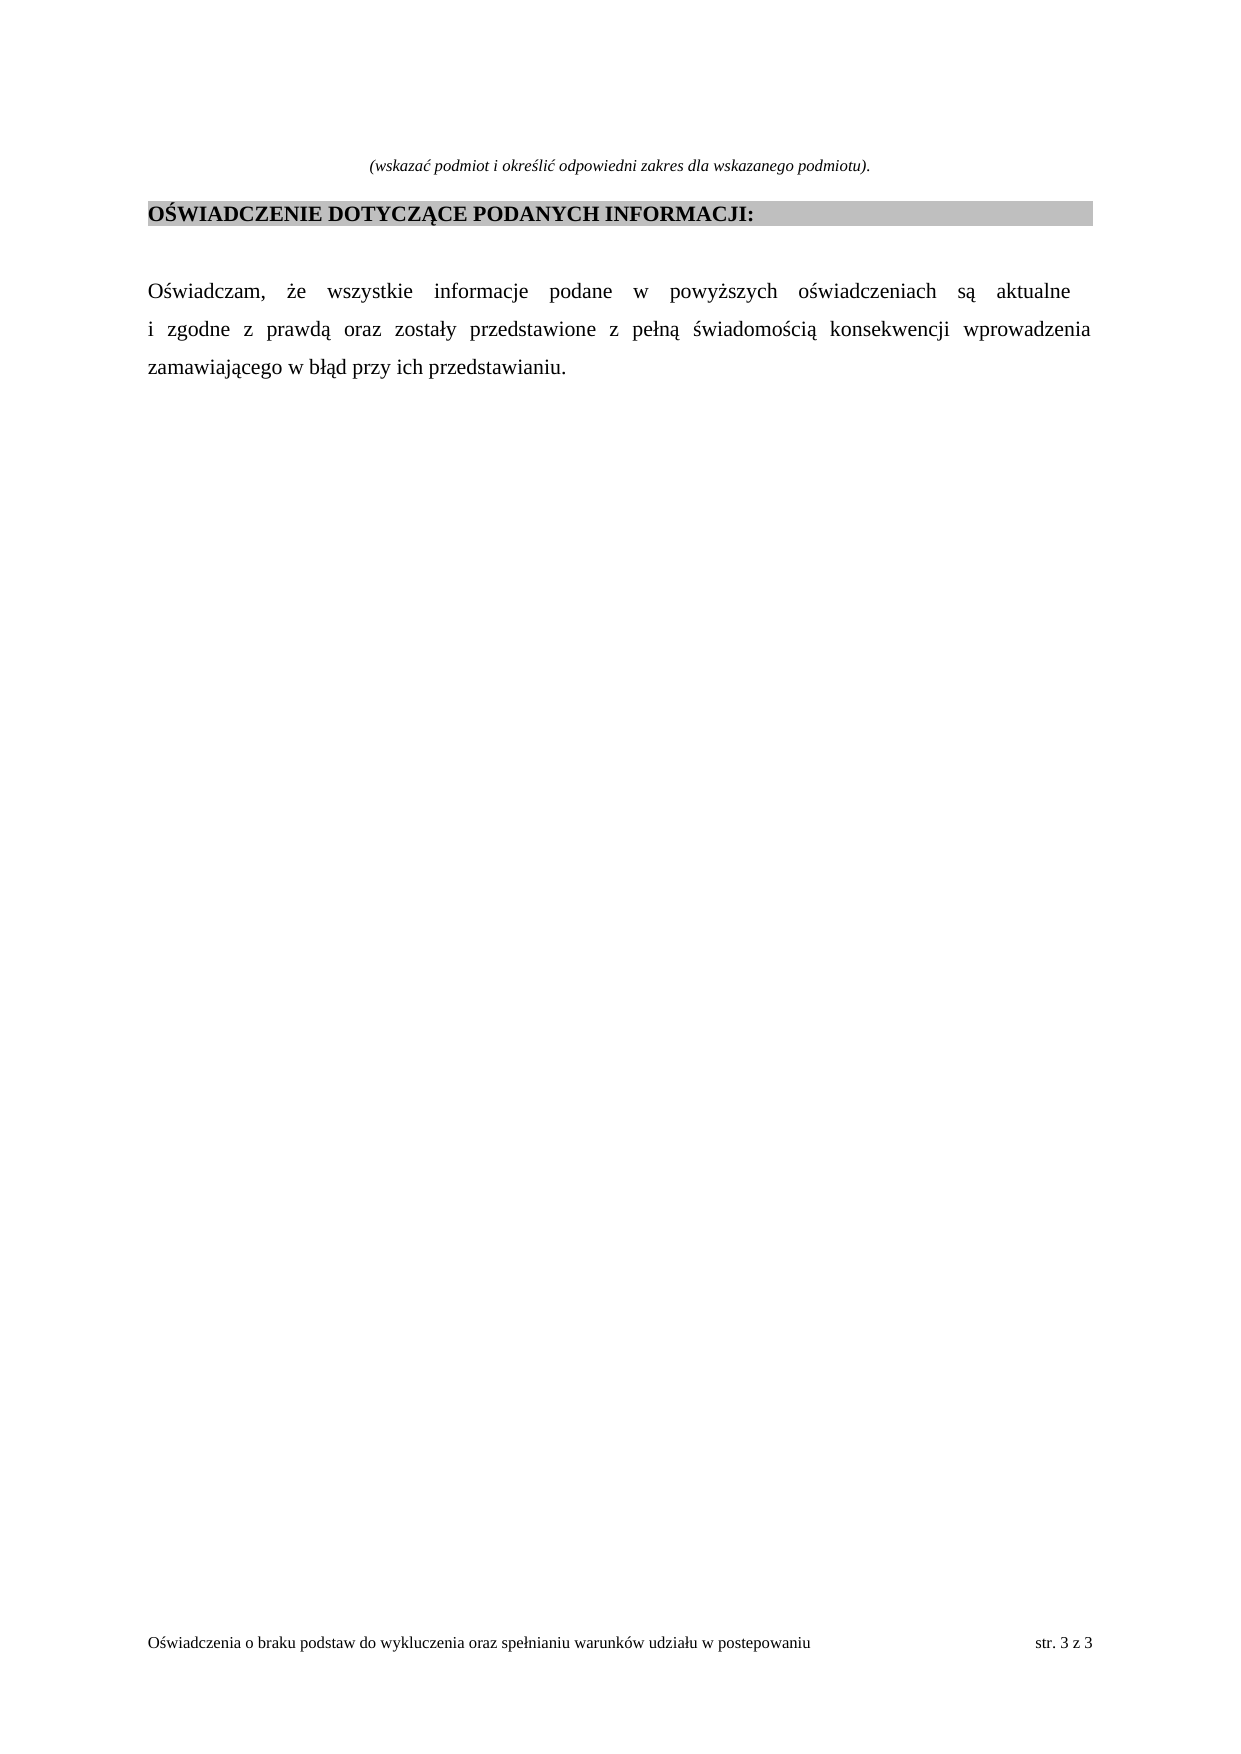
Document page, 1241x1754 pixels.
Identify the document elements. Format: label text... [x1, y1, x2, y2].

text Oświadczam, że wszystkie informacje podane w powyższych oświadczeniach są aktualne i zgodne z prawdą oraz zostały przedstawione z pełną świadomością konsekwencji wprowadzenia zamawiającego w błąd przy ich przedstawianiu. [148, 278, 1093, 379]
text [148, 121, 1093, 175]
text OŚWIADCZENIE DOTYCZĄCE PODANYCH INFORMACJI: [148, 201, 1093, 226]
